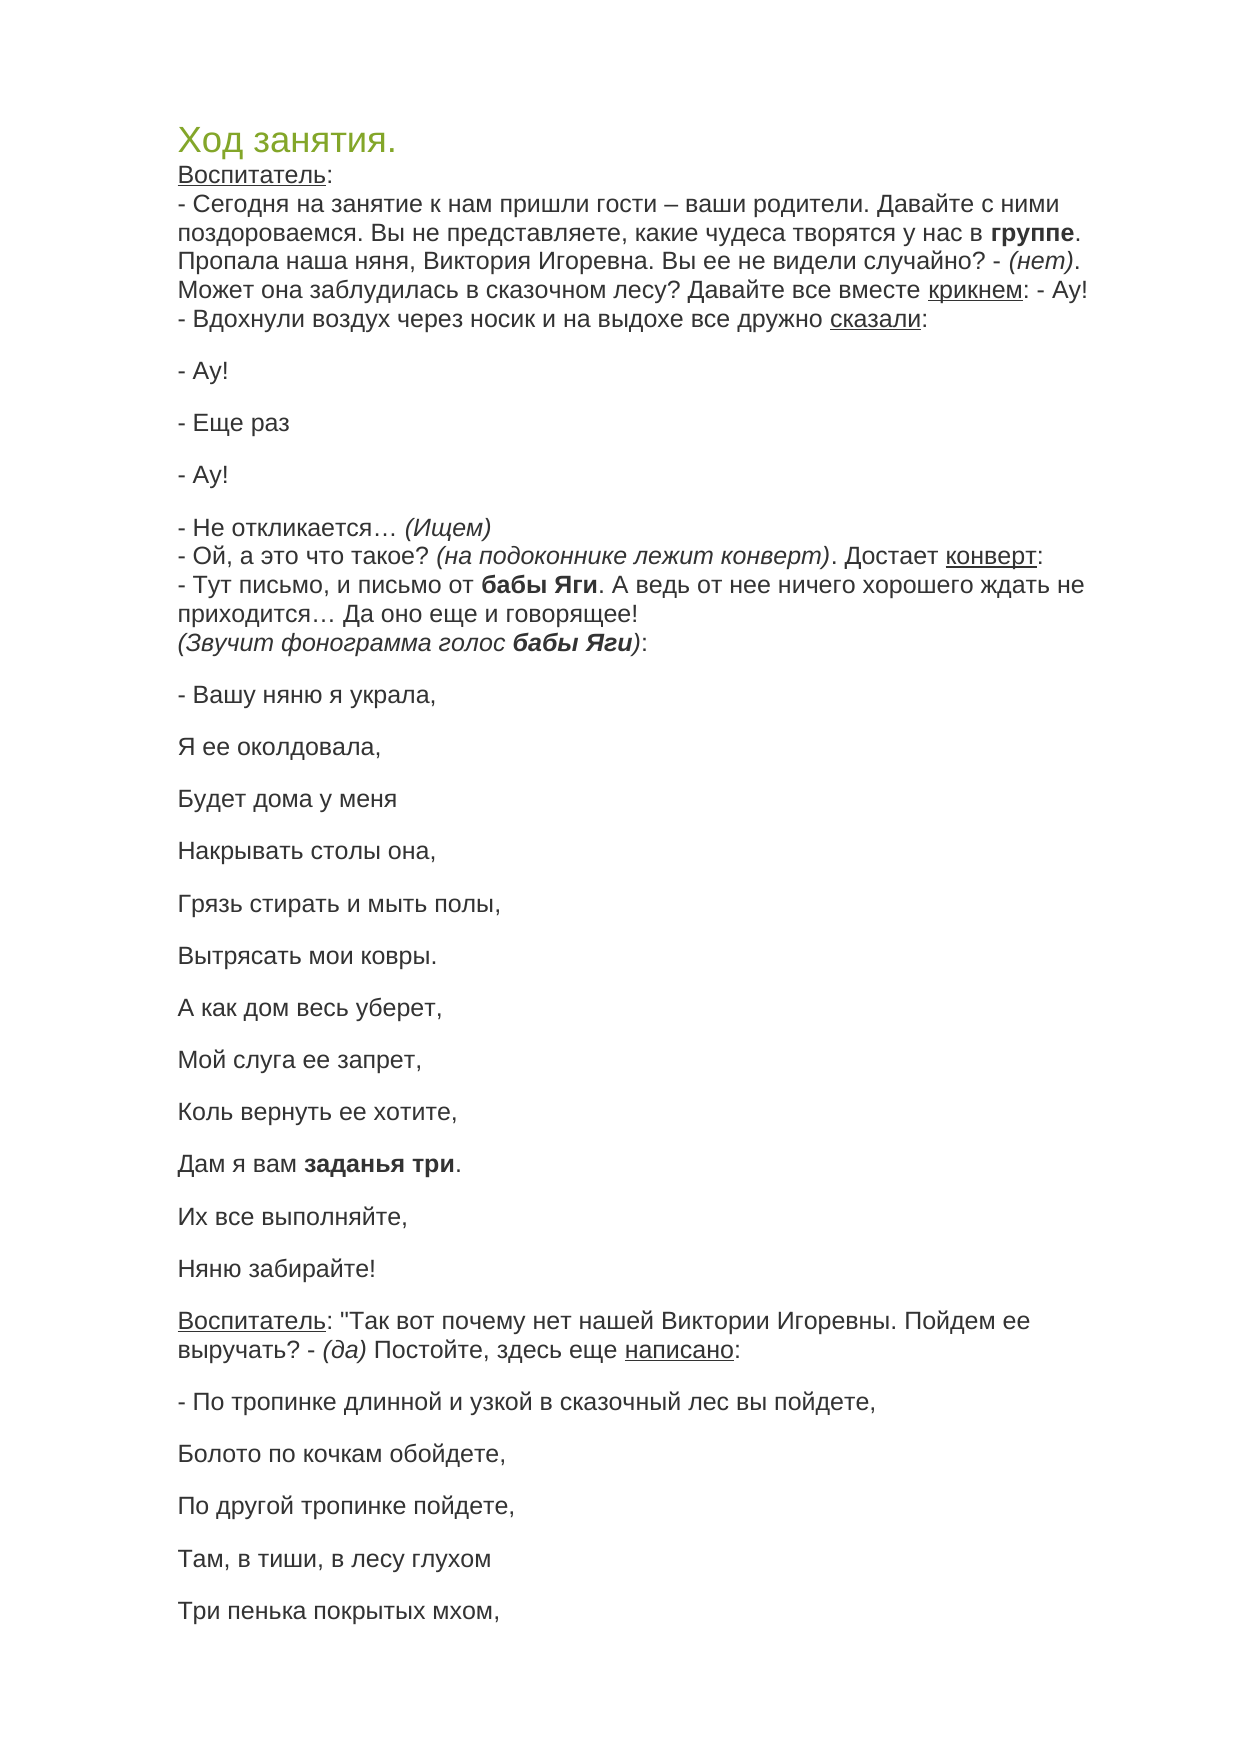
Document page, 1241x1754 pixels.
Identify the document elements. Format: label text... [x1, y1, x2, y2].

text Болото по кочкам обойдете, [177, 1439, 1152, 1468]
text Вытрясать мои ковры. [177, 941, 1152, 969]
text - Сегодня на занятие к нам пришли гости – ваши родители. Давайте с ними поздороваемся. Вы не представляете, какие чудеса творятся у нас в группе. [177, 189, 1152, 246]
text - Еще раз [177, 408, 1152, 437]
text - Ой, а это что такое? (на подоконнике лежит конверт). Достает конверт: [177, 541, 1152, 570]
text - Ау! [177, 356, 1152, 385]
text Коль вернуть ее хотите, [177, 1097, 1152, 1126]
text По другой тропинке пойдете, [177, 1491, 1152, 1520]
text Будет дома у меня [177, 784, 1152, 813]
text Няню забирайте! [177, 1254, 1152, 1283]
text Мой слуга ее запрет, [177, 1045, 1152, 1074]
text Там, в тиши, в лесу глухом [177, 1543, 1152, 1572]
text - По тропинке длинной и узкой в сказочный лес вы пойдете, [177, 1387, 1152, 1416]
text Накрывать столы она, [177, 836, 1152, 865]
text Их все выполняйте, [177, 1202, 1152, 1230]
text (Звучит фонограмма голос бабы Яги): [177, 628, 1152, 656]
text - Вдохнули воздух через носик и на выдохе все дружно сказали: [177, 304, 1152, 333]
text - Вашу няню я украла, [177, 680, 1152, 708]
text Ход занятия. [177, 118, 1152, 160]
text А как дом весь уберет, [177, 993, 1152, 1022]
text - Ау! [177, 460, 1152, 489]
text - Не откликается… (Ищем) [177, 513, 1152, 541]
text Я ее околдовала, [177, 732, 1152, 761]
text Пропала наша няня, Виктория Игоревна. Вы ее не видели случайно? - (нет). Может она заблудилась в сказочном лесу? Давайте все вместе крикнем: - Ау! [177, 246, 1152, 304]
text Грязь стирать и мыть полы, [177, 888, 1152, 917]
text Три пенька покрытых мхом, [177, 1596, 1152, 1624]
text Воспитатель: [177, 160, 1152, 189]
text Дам я вам заданья три. [177, 1149, 1152, 1178]
text Воспитатель: "Так вот почему нет нашей Виктории Игоревны. Пойдем ее выручать? - (да) Постойте, здесь еще написано: [177, 1306, 1152, 1363]
text - Тут письмо, и письмо от бабы Яги. А ведь от нее ничего хорошего ждать не приходится… Да оно еще и говорящее! [177, 570, 1152, 628]
